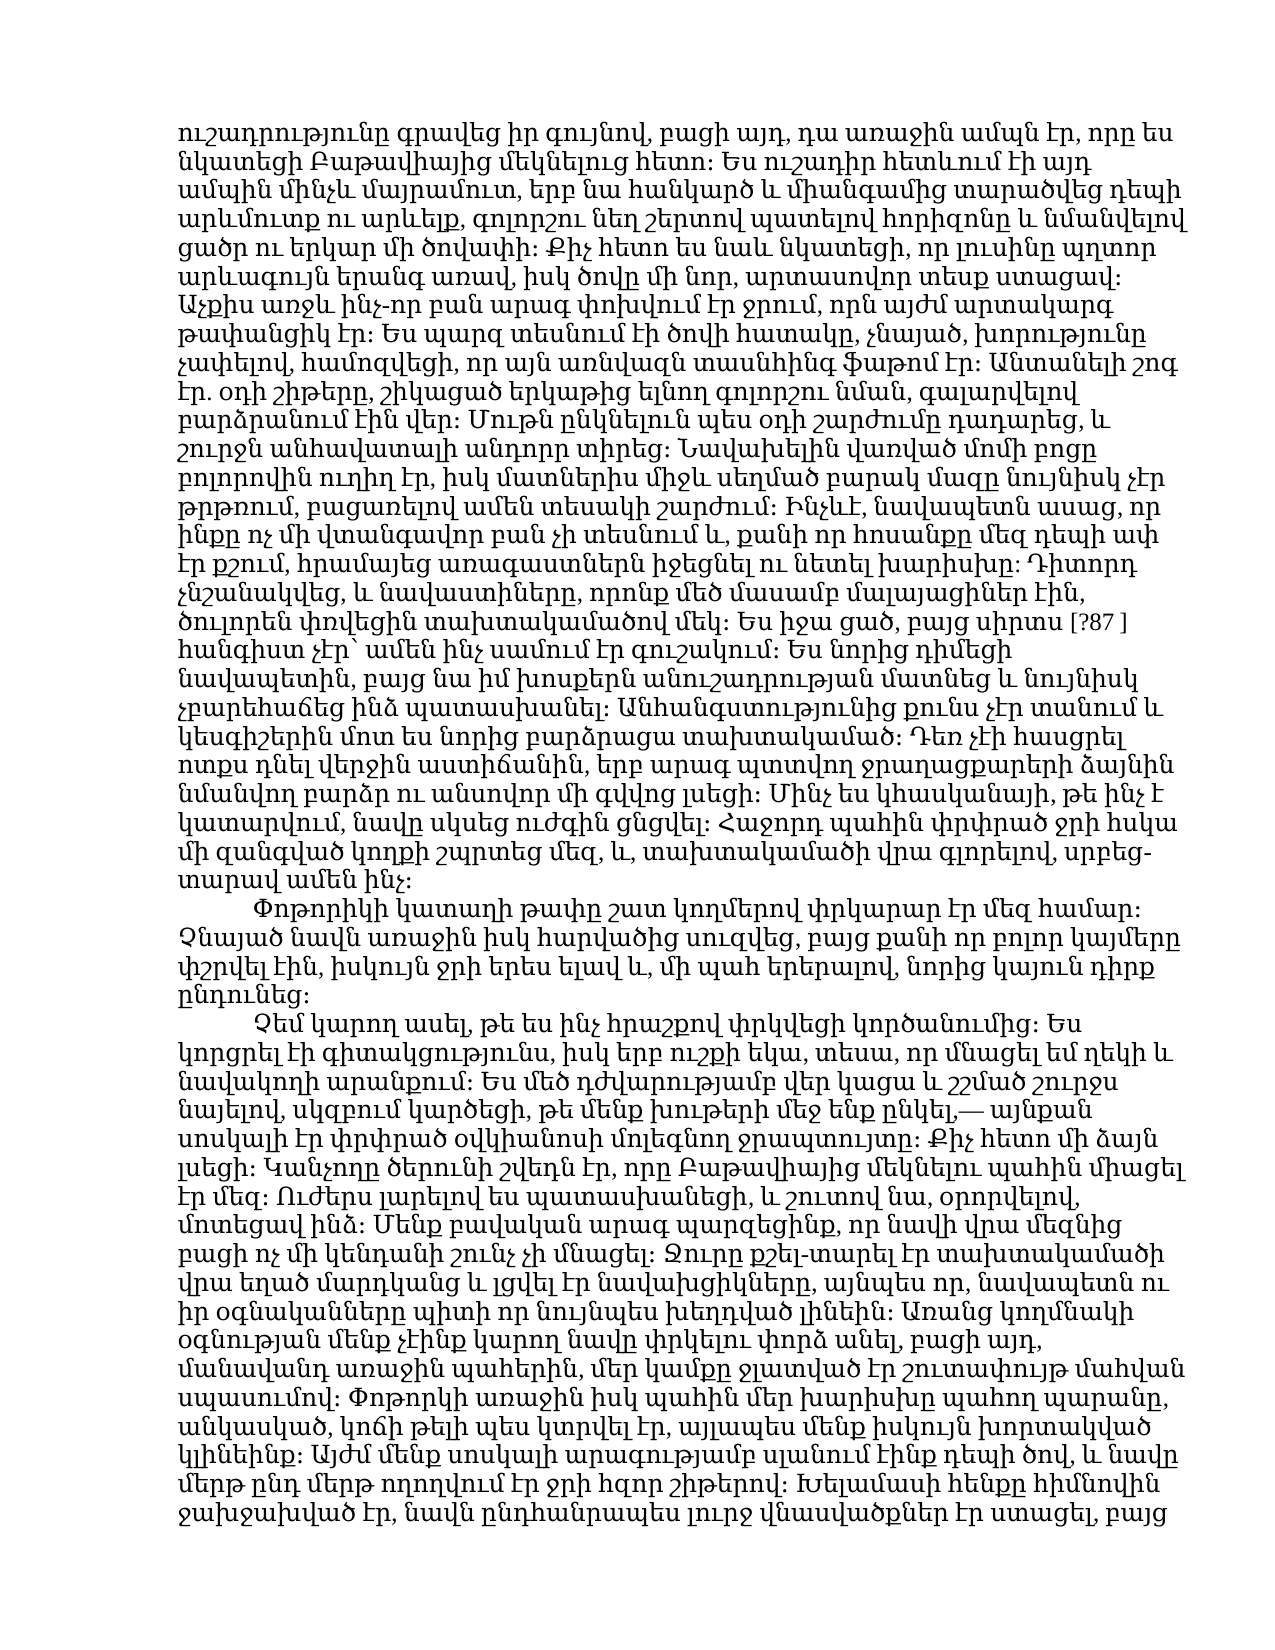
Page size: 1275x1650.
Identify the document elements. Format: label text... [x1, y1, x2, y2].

text Փոթորիկի կատաղի թափը շատ կողմերով փրկարար էր մեզ համար։ Չնայած նավն առաջին իսկ հարվածից սուզվեց, բայց քանի որ բոլոր կայմերը փշրվել էին, իսկույն ջրի երես ելավ և, մի պահ երերալով, նորից կայուն դիրք ընդունեց։ [177, 894, 1186, 1009]
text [177, 118, 1186, 894]
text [177, 1009, 1186, 1527]
